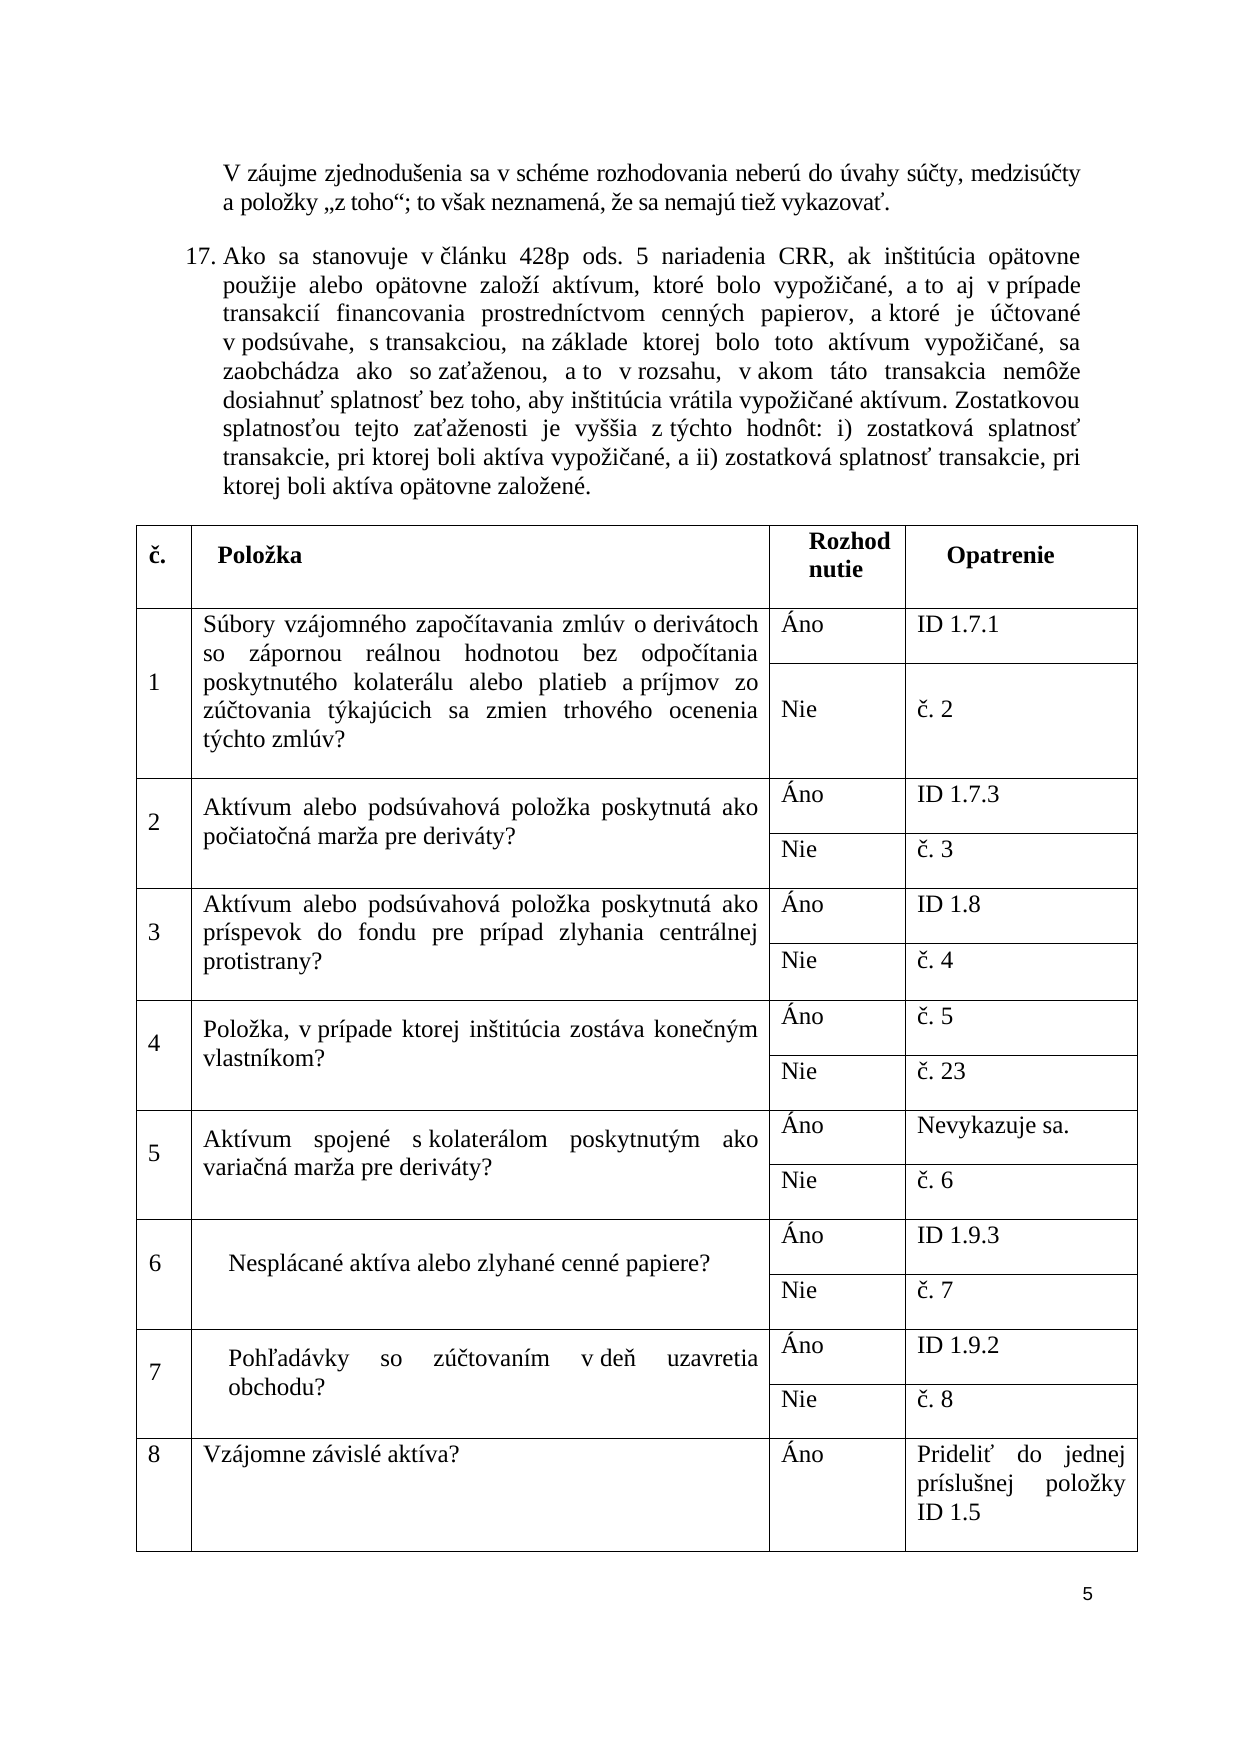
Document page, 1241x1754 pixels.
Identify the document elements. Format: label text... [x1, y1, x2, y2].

table_cell č. 6 [906, 1165, 1137, 1219]
table_cell Pohľadávky so zúčtovaním v deň uzavretia obchodu? [192, 1330, 769, 1438]
table_cell Aktívum alebo podsúvahová položka poskytnutá ako počiatočná marža pre deriváty? [192, 779, 769, 888]
table_cell Aktívum alebo podsúvahová položka poskytnutá ako príspevok do fondu pre prípad zlyhania centrálnej protistrany? [192, 889, 769, 1000]
table_header Rozhodnutie [770, 526, 905, 608]
table_cell Nesplácané aktíva alebo zlyhané cenné papiere? [192, 1220, 769, 1329]
table_cell Áno [770, 1220, 905, 1274]
table_cell ID 1.8 [906, 889, 1137, 942]
table_cell Nie [770, 1056, 905, 1109]
table_cell č. 3 [906, 834, 1137, 888]
table_cell Nie [770, 664, 905, 778]
list Ako sa stanovuje v článku 428p ods. 5 nariadenia CRR, ak inštitúcia opätovne použije alebo opätovne založí aktívum, ktoré bolo vypožičané, a to aj v prípade transakcií financovania prostredníctvom cenných papierov, a ktoré je účtované v podsúvahe, s transakciou, na základe ktorej bolo toto aktívum vypožičané, sa zaobchádza ako so zaťaženou, a to v rozsahu, v akom táto transakcia nemôže dosiahnuť splatnosť bez toho, aby inštitúcia vrátila vypožičané aktívum. Zostatkovou splatnosťou tejto zaťaženosti je vyššia z týchto hodnôt: i) zostatková splatnosť transakcie, pri ktorej boli aktíva vypožičané, a ii) zostatková splatnosť transakcie, pri ktorej boli aktíva opätovne založené. [185, 241, 1081, 500]
table_cell Prideliť do jednej príslušnej položky ID 1.5 [906, 1439, 1137, 1551]
table_cell Áno [770, 779, 905, 833]
table_header Položka [192, 526, 769, 608]
table_cell Áno [770, 1001, 905, 1055]
table_cell ID 1.9.3 [906, 1220, 1137, 1274]
table_cell Položka, v prípade ktorej inštitúcia zostáva konečným vlastníkom? [192, 1001, 769, 1109]
table_cell Nie [770, 944, 905, 1000]
table_cell Nevykazuje sa. [906, 1111, 1137, 1164]
table_cell 8 [137, 1439, 191, 1551]
table_cell Áno [770, 1330, 905, 1383]
table_cell 5 [137, 1111, 191, 1219]
table_cell 1 [137, 609, 191, 778]
table_cell č. 23 [906, 1056, 1137, 1109]
table_cell č. 7 [906, 1275, 1137, 1329]
table_cell 7 [137, 1330, 191, 1438]
table_cell Aktívum spojené s kolaterálom poskytnutým ako variačná marža pre deriváty? [192, 1111, 769, 1219]
table_cell č. 2 [906, 664, 1137, 778]
table_cell č. 8 [906, 1385, 1137, 1438]
table_cell 6 [137, 1220, 191, 1329]
table_cell Áno [770, 609, 905, 663]
table_cell č. 4 [906, 944, 1137, 1000]
table_cell Nie [770, 1275, 905, 1329]
table_cell č. 5 [906, 1001, 1137, 1055]
table_cell 4 [137, 1001, 191, 1109]
table_cell Áno [770, 889, 905, 942]
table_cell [192, 1439, 769, 1551]
table_cell Nie [770, 834, 905, 888]
table_cell Áno [770, 1439, 905, 1551]
table_cell Áno [770, 1111, 905, 1164]
table_cell ID 1.7.1 [906, 609, 1137, 663]
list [185, 158, 1081, 216]
table_cell Súbory vzájomného započítavania zmlúv o derivátoch so zápornou reálnou hodnotou bez odpočítania poskytnutého kolaterálu alebo platieb a príjmov zo zúčtovania týkajúcich sa zmien trhového ocenenia týchto zmlúv? [192, 609, 769, 778]
table_cell ID 1.7.3 [906, 779, 1137, 833]
table_cell Nie [770, 1165, 905, 1219]
table_header č. [137, 526, 191, 608]
table_cell 3 [137, 889, 191, 1000]
table_cell Nie [770, 1385, 905, 1438]
table_header Opatrenie [906, 526, 1137, 608]
table_cell 2 [137, 779, 191, 888]
table_cell ID 1.9.2 [906, 1330, 1137, 1383]
